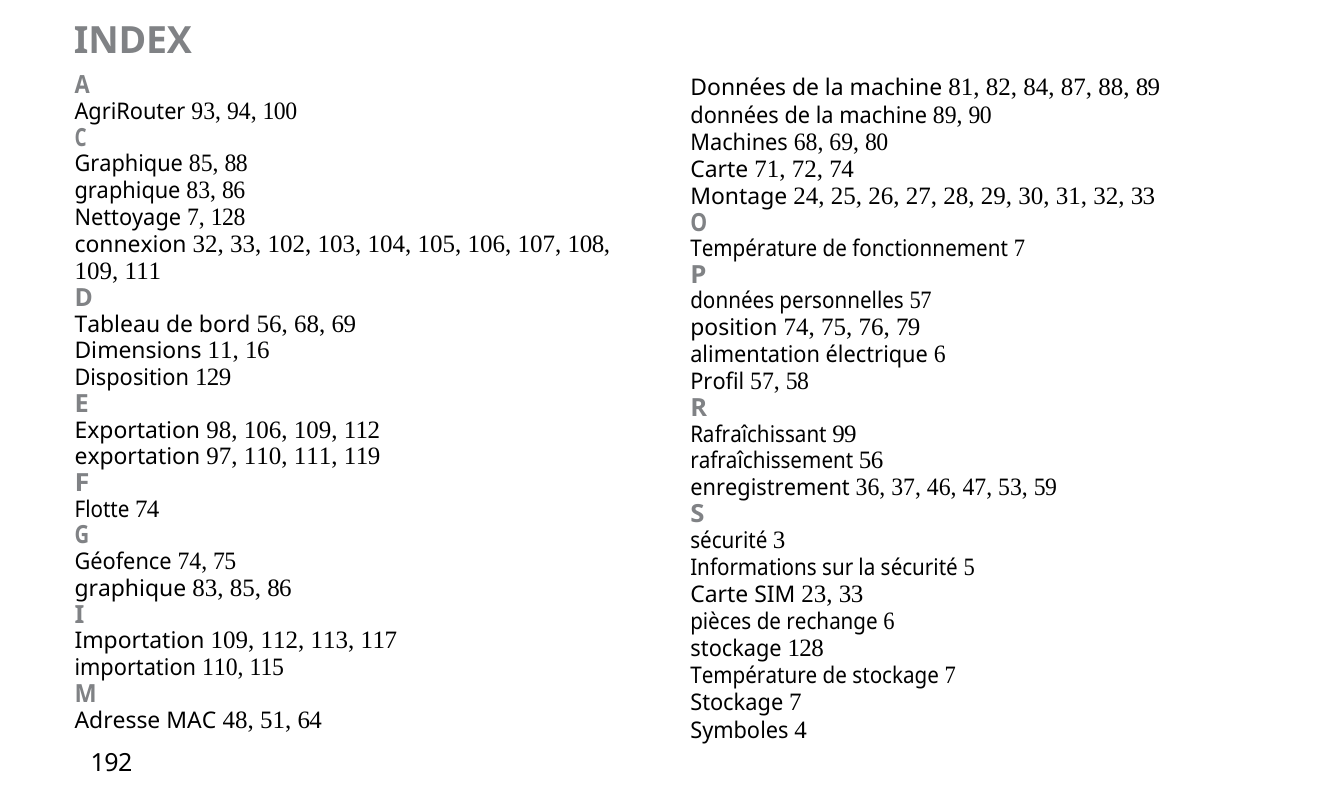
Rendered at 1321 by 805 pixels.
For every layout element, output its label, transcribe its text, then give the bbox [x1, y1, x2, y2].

text Stockage 7 [690, 689, 1258, 716]
text M [74, 681, 635, 708]
text INDEX [74, 13, 635, 64]
text C [74, 124, 635, 151]
text Nettoyage 7, 128 [74, 204, 635, 231]
text Données de la machine 81, 82, 84, 87, 88, 89 [690, 73, 1258, 101]
text F [74, 470, 635, 497]
text sécurité 3 [690, 528, 1258, 553]
text Rafraîchissant 99 [690, 422, 1258, 447]
text Tableau de bord 56, 68, 69 [74, 312, 635, 337]
text 109, 111 [74, 258, 635, 285]
text P [690, 262, 1258, 289]
text Importation 109, 112, 113, 117 [74, 628, 635, 654]
text O [690, 209, 1258, 237]
text rafraîchissement 56 [690, 447, 1258, 474]
text I [74, 601, 635, 628]
text Profil 57, 58 [690, 368, 1258, 395]
text Carte 71, 72, 74 [690, 156, 1258, 183]
text Symboles 4 [690, 716, 1258, 744]
text enregistrement 36, 37, 46, 47, 53, 59 [690, 474, 1258, 501]
text position 74, 75, 76, 79 [690, 314, 1258, 341]
text Dimensions 11, 16 [74, 337, 635, 364]
text données personnelles 57 [690, 289, 1258, 314]
text E [74, 391, 635, 418]
text pièces de rechange 6 [690, 608, 1258, 635]
text Géofence 74, 75 [74, 549, 635, 574]
text données de la machine 89, 90 [690, 101, 1258, 128]
text D [74, 285, 635, 312]
text Exportation 98, 106, 109, 112 [74, 418, 635, 443]
text alimentation électrique 6 [690, 341, 1258, 368]
text connexion 32, 33, 102, 103, 104, 105, 106, 107, 108, [74, 231, 635, 258]
text Informations sur la sécurité 5 [690, 553, 1258, 581]
text Carte SIM 23, 33 [690, 581, 1258, 608]
text R [690, 395, 1258, 422]
text Montage 24, 25, 26, 27, 28, 29, 30, 31, 32, 33 [690, 183, 1258, 209]
text graphique 83, 86 [74, 177, 635, 204]
text importation 110, 115 [74, 654, 635, 681]
text Disposition 129 [74, 364, 635, 391]
text Graphique 85, 88 [74, 151, 635, 177]
text Machines 68, 69, 80 [690, 128, 1258, 156]
text Température de fonctionnement 7 [690, 237, 1258, 262]
text S [690, 501, 1258, 528]
text AgriRouter 93, 94, 100 [74, 99, 635, 124]
text Température de stockage 7 [690, 662, 1258, 689]
text stockage 128 [690, 635, 1258, 662]
text A [74, 71, 635, 99]
text exportation 97, 110, 111, 119 [74, 443, 635, 470]
text Adresse MAC 48, 51, 64 [74, 708, 635, 734]
text G [74, 522, 635, 549]
text graphique 83, 85, 86 [74, 574, 635, 601]
text Flotte 74 [74, 497, 635, 522]
